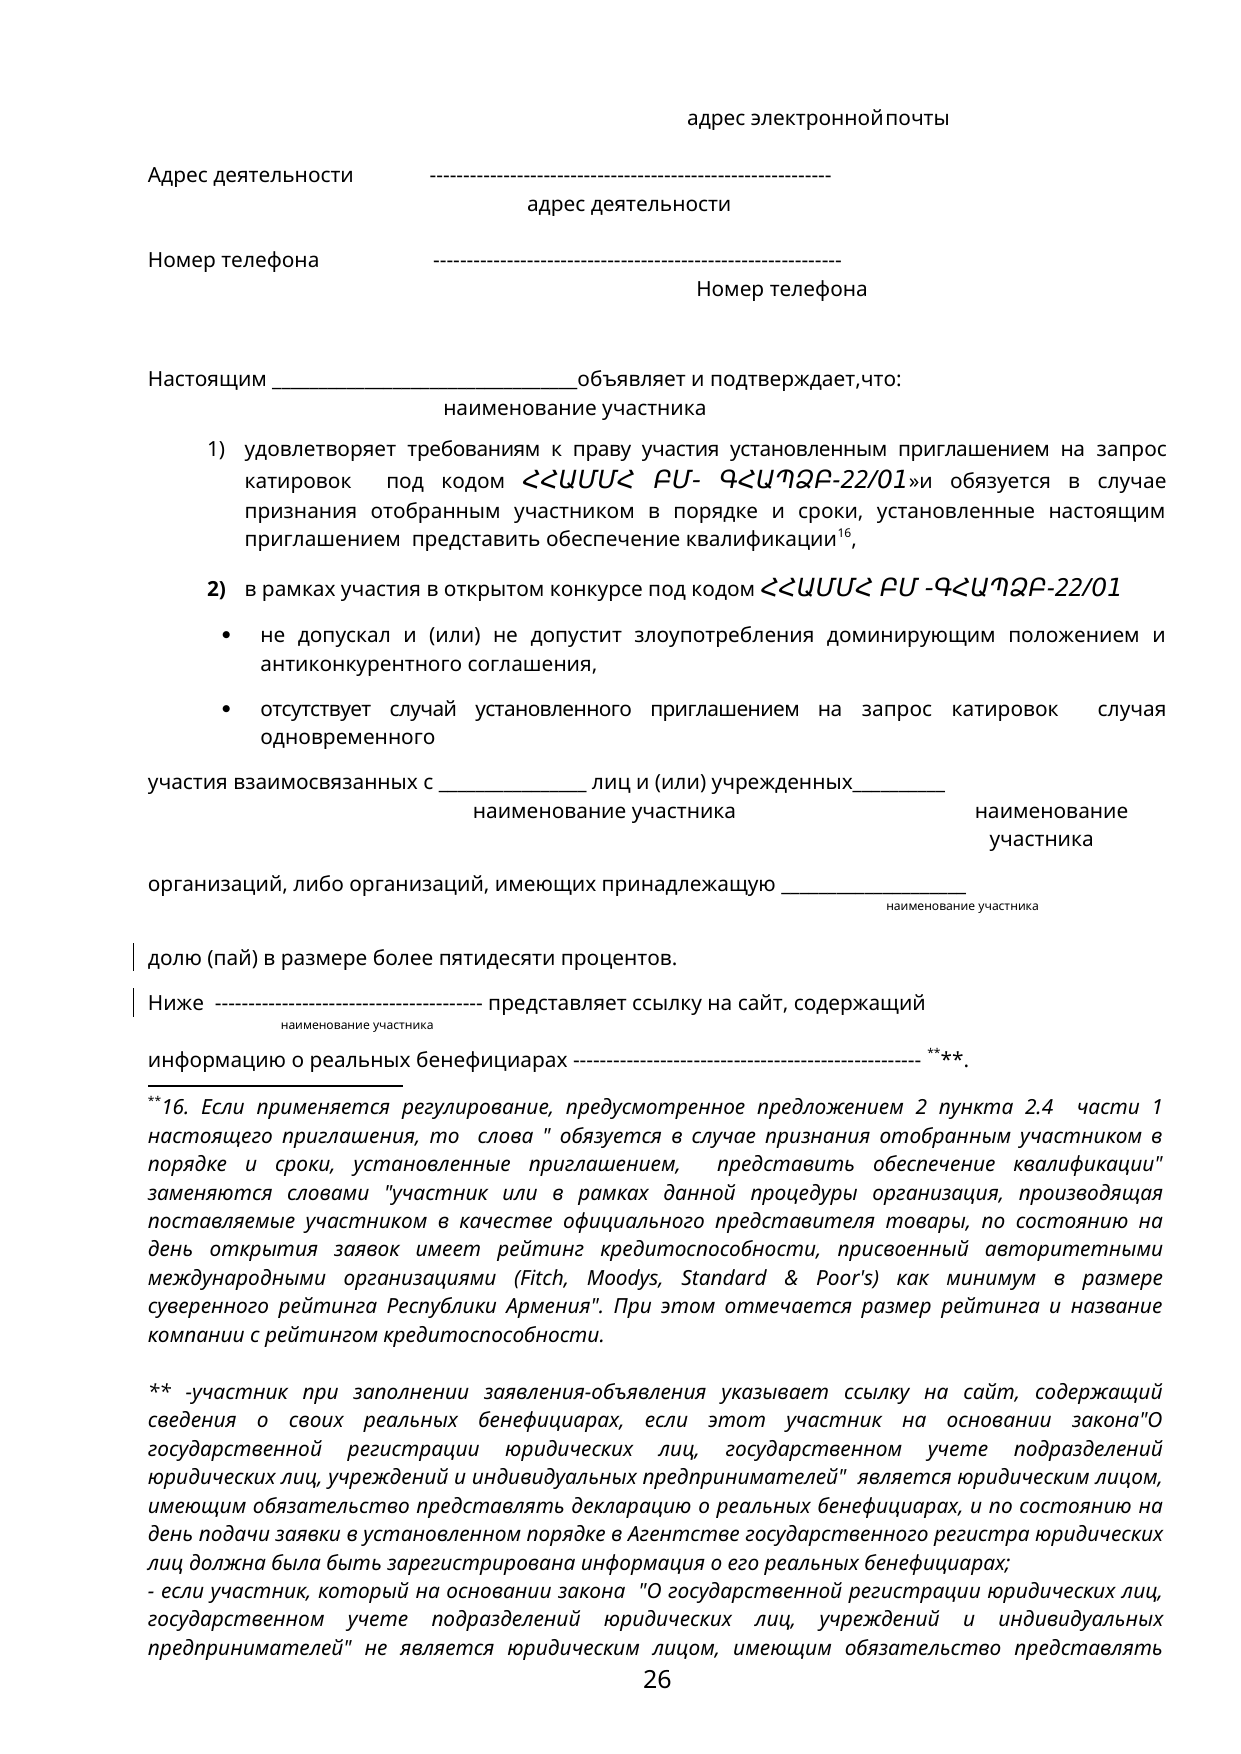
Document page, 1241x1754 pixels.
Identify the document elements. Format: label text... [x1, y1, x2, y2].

text наименование участника [886, 898, 1167, 926]
text участника [989, 824, 1167, 853]
list удовлетворяет требованиям к праву участия установленным приглашением на запрос катировок под кодом ՀՀԱՄՄՀ ԲՄ- ԳՀԱՊՁԲ-22/01»и обязуется в случае признания отобранным участником в порядке и сроки, установленные настоящим приглашением представить обеспечение квалификации16, [207, 434, 1167, 553]
text наименование участника наименование [473, 796, 1167, 824]
text Ниже ---------------------------------------- представляет ссылку на сайт, содержащий [148, 988, 1167, 1017]
text наименование участника [443, 393, 1167, 421]
text Номер телефона [517, 274, 1167, 302]
text наименование участника [281, 1017, 1167, 1045]
list в рамках участия в открытом конкурсе под кодом ՀՀԱՄՄՀ ԲՄ -ԳՀԱՊՁԲ-22/01 [207, 570, 1167, 604]
text информацию о реальных бенефициарах ---------------------------------------------------- **. [148, 1045, 1167, 1073]
list не допускал и (или) не допустит злоупотребления доминирующим положением и антиконкурентного соглашения, [223, 620, 1167, 677]
text Настоящим _________________________________объявляет и подтверждает,что: [148, 364, 1167, 393]
list отсутствует случай установленного приглашением на запрос катировок случая одновременного [223, 694, 1167, 751]
text адрес деятельности [148, 189, 1167, 217]
text участия взаимосвязанных с ________________ лиц и (или) учрежденных__________ [148, 767, 1167, 796]
text адрес электронной почты [502, 103, 1167, 132]
text Адрес деятельности ------------------------------------------------------------ [148, 160, 1167, 189]
text долю (пай) в размере более пятидесяти процентов. [148, 943, 1167, 971]
text организаций, либо организаций, имеющих принадлежащую ____________________ [148, 869, 1167, 898]
text Номер телефона ------------------------------------------------------------- [148, 246, 1167, 274]
